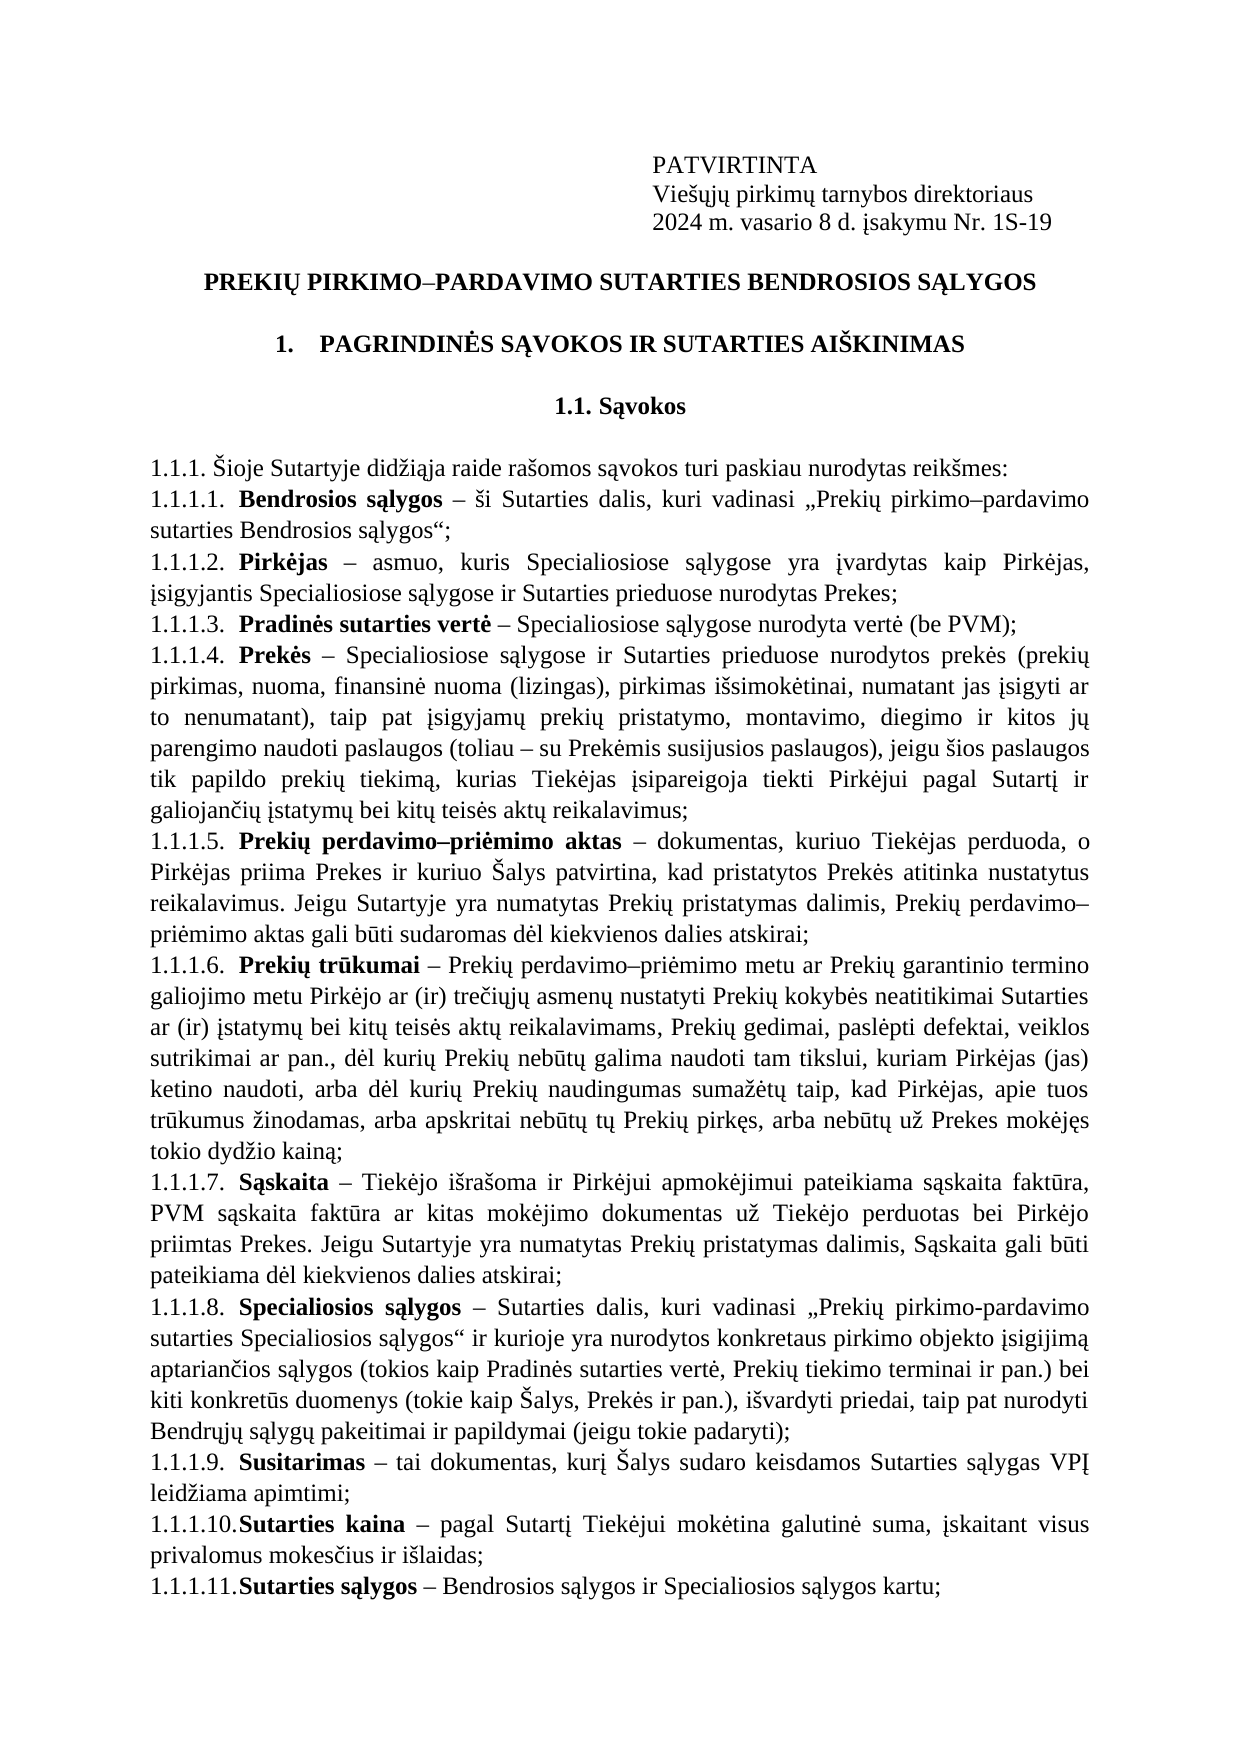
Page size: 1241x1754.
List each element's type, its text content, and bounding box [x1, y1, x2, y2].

text 1.1.1.5. Prekių perdavimo–priėmimo aktas – dokumentas, kuriuo Tiekėjas perduoda, o Pirkėjas priima Prekes ir kuriuo Šalys patvirtina, kad pristatytos Prekės atitinka nustatytus reikalavimus. Jeigu Sutartyje yra numatytas Prekių pristatymas dalimis, Prekių perdavimo–priėmimo aktas gali būti sudaromas dėl kiekvienos dalies atskirai; [150, 826, 1090, 948]
text 1.1.1. Šioje Sutartyje didžiąja raide rašomos sąvokos turi paskiau nurodytas reikšmes: [150, 453, 1090, 482]
text 1.1.1.3. Pradinės sutarties vertė – Specialiosiose sąlygose nurodyta vertė (be PVM); [150, 609, 1090, 637]
text 1.1.1.9. Susitarimas – tai dokumentas, kurį Šalys sudaro keisdamos Sutarties sąlygas VPĮ leidžiama apimtimi; [150, 1447, 1090, 1507]
text Prekių pirkimo–pardavimo sutarties Bendrosios sąlygos [150, 267, 1090, 296]
text 1.1.1.4. Prekės – Specialiosiose sąlygose ir Sutarties prieduose nurodytos prekės (prekių pirkimas, nuoma, finansinė nuoma (lizingas), pirkimas išsimokėtinai, numatant jas įsigyti ar to nenumatant), taip pat įsigyjamų prekių pristatymo, montavimo, diegimo ir kitos jų parengimo naudoti paslaugos (toliau – su Prekėmis susijusios paslaugos), jeigu šios paslaugos tik papildo prekių tiekimą, kurias Tiekėjas įsipareigoja tiekti Pirkėjui pagal Sutartį ir galiojančių įstatymų bei kitų teisės aktų reikalavimus; [150, 640, 1090, 824]
text 1.1.1.1. Bendrosios sąlygos – ši Sutarties dalis, kuri vadinasi „Prekių pirkimo–pardavimo sutarties Bendrosios sąlygos“; [150, 484, 1090, 544]
text 1.1.1.2. Pirkėjas – asmuo, kuris Specialiosiose sąlygose yra įvardytas kaip Pirkėjas, įsigyjantis Specialiosiose sąlygose ir Sutarties prieduose nurodytas Prekes; [150, 547, 1090, 606]
text 1. Pagrindinės sąvokos ir Sutarties aiškinimas [150, 329, 1090, 358]
text PATVIRTINTA [150, 150, 1090, 179]
text 1.1.1.8. Specialiosios sąlygos – Sutarties dalis, kuri vadinasi „Prekių pirkimo-pardavimo sutarties Specialiosios sąlygos“ ir kurioje yra nurodytos konkretaus pirkimo objekto įsigijimą aptariančios sąlygos (tokios kaip Pradinės sutarties vertė, Prekių tiekimo terminai ir pan.) bei kiti konkretūs duomenys (tokie kaip Šalys, Prekės ir pan.), išvardyti priedai, taip pat nurodyti Bendrųjų sąlygų pakeitimai ir papildymai (jeigu tokie padaryti); [150, 1292, 1090, 1444]
text 2024 m. vasario 8 d. įsakymu Nr. 1S-19 [150, 207, 1090, 236]
text 1.1. Sąvokos [150, 391, 1090, 420]
text 1.1.1.6. Prekių trūkumai – Prekių perdavimo–priėmimo metu ar Prekių garantinio termino galiojimo metu Pirkėjo ar (ir) trečiųjų asmenų nustatyti Prekių kokybės neatitikimai Sutarties ar (ir) įstatymų bei kitų teisės aktų reikalavimams, Prekių gedimai, paslėpti defektai, veiklos sutrikimai ar pan., dėl kurių Prekių nebūtų galima naudoti tam tikslui, kuriam Pirkėjas (jas) ketino naudoti, arba dėl kurių Prekių naudingumas sumažėtų taip, kad Pirkėjas, apie tuos trūkumus žinodamas, arba apskritai nebūtų tų Prekių pirkęs, arba nebūtų už Prekes mokėjęs tokio dydžio kainą; [150, 950, 1090, 1165]
text 1.1.1.7. Sąskaita – Tiekėjo išrašoma ir Pirkėjui apmokėjimui pateikiama sąskaita faktūra, PVM sąskaita faktūra ar kitas mokėjimo dokumentas už Tiekėjo perduotas bei Pirkėjo priimtas Prekes. Jeigu Sutartyje yra numatytas Prekių pristatymas dalimis, Sąskaita gali būti pateikiama dėl kiekvienos dalies atskirai; [150, 1167, 1090, 1289]
text Viešųjų pirkimų tarnybos direktoriaus [150, 179, 1090, 207]
text 1.1.1.11. Sutarties sąlygos – Bendrosios sąlygos ir Specialiosios sąlygos kartu; [150, 1571, 1090, 1600]
text 1.1.1.10. Sutarties kaina – pagal Sutartį Tiekėjui mokėtina galutinė suma, įskaitant visus privalomus mokesčius ir išlaidas; [150, 1509, 1090, 1569]
